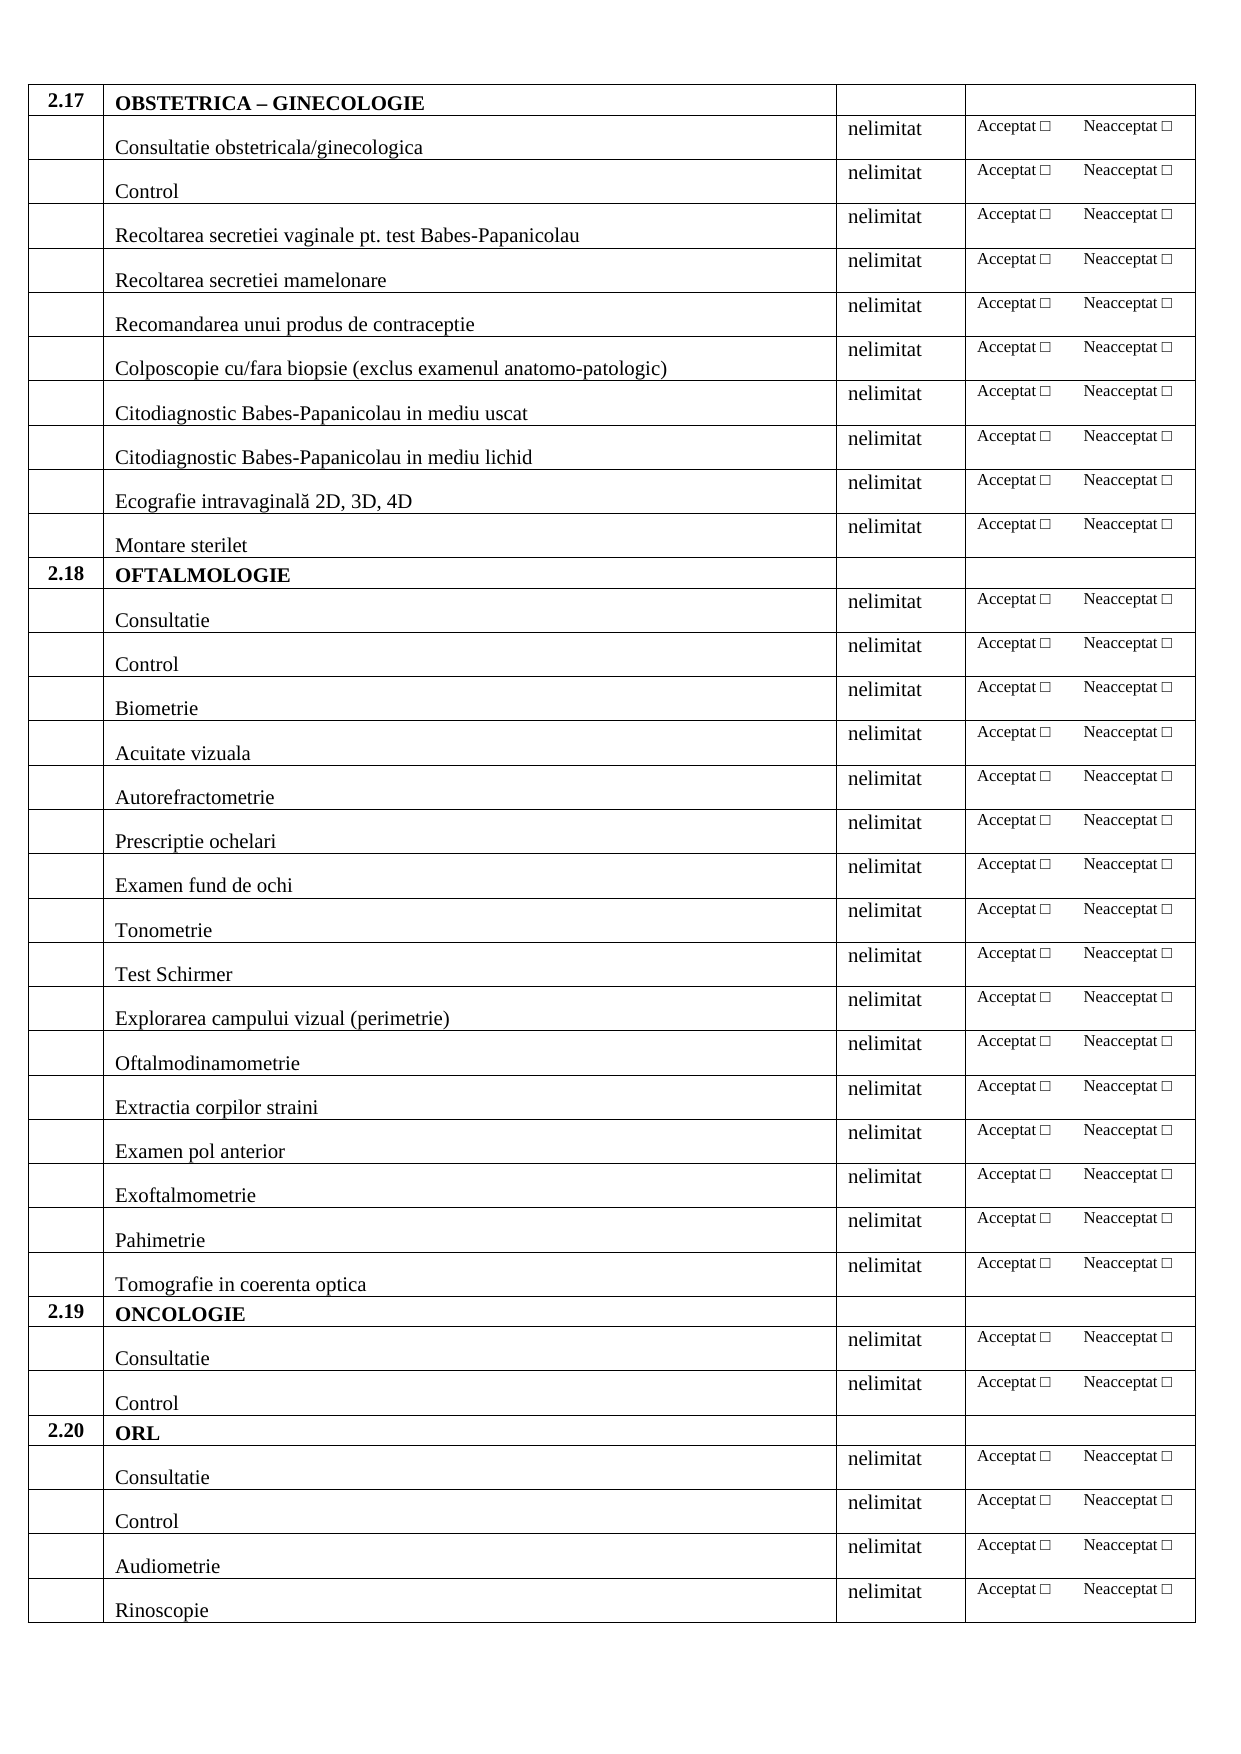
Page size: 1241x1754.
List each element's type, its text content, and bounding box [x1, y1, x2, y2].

table_cell nelimitat [837, 160, 965, 203]
table_cell nelimitat [837, 1164, 965, 1207]
table_cell nelimitat [837, 381, 965, 424]
table_cell OFTALMOLOGIE [104, 558, 836, 587]
table_cell nelimitat [837, 721, 965, 764]
table_cell Acuitate vizuala [104, 721, 836, 764]
table_cell [29, 1371, 103, 1414]
table_cell [29, 1031, 103, 1074]
table_cell [29, 426, 103, 469]
table_cell [29, 721, 103, 764]
table_cell nelimitat [837, 766, 965, 809]
table_cell [29, 810, 103, 853]
table_cell [837, 558, 965, 587]
table_cell nelimitat [837, 1534, 965, 1578]
table_cell [29, 633, 103, 676]
table_cell nelimitat [837, 854, 965, 897]
table_cell Acceptat □ Neacceptat □ [966, 899, 1195, 942]
table_cell nelimitat [837, 1490, 965, 1533]
table_cell Acceptat □ Neacceptat □ [966, 810, 1195, 853]
table_cell nelimitat [837, 1253, 965, 1296]
table_cell Acceptat □ Neacceptat □ [966, 514, 1195, 557]
table_cell [29, 1076, 103, 1119]
table_cell Control [104, 1490, 836, 1533]
table_cell Acceptat □ Neacceptat □ [966, 293, 1195, 336]
table_cell Biometrie [104, 677, 836, 720]
table_cell nelimitat [837, 810, 965, 853]
table_cell Consultatie [104, 1446, 836, 1489]
table_cell nelimitat [837, 426, 965, 469]
table_cell nelimitat [837, 1446, 965, 1489]
table_cell [29, 1164, 103, 1207]
table_cell Pahimetrie [104, 1208, 836, 1252]
table_cell [837, 1416, 965, 1445]
table_cell Acceptat □ Neacceptat □ [966, 160, 1195, 203]
table_cell Tomografie in coerenta optica [104, 1253, 836, 1296]
table_cell [29, 1579, 103, 1622]
table_cell nelimitat [837, 337, 965, 380]
table_cell [29, 943, 103, 986]
table_cell 2.17 [29, 85, 103, 114]
table_cell [966, 85, 1195, 114]
table_cell Acceptat □ Neacceptat □ [966, 1031, 1195, 1074]
table_cell Acceptat □ Neacceptat □ [966, 854, 1195, 897]
table_cell Acceptat □ Neacceptat □ [966, 1120, 1195, 1163]
table_cell [29, 381, 103, 424]
table_cell [29, 116, 103, 159]
table_cell Acceptat □ Neacceptat □ [966, 1446, 1195, 1489]
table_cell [966, 1579, 1195, 1622]
table_cell Rinoscopie [104, 1579, 836, 1622]
table_cell Recoltarea secretiei mamelonare [104, 249, 836, 292]
table_cell nelimitat [837, 987, 965, 1030]
table_cell Consultatie [104, 1327, 836, 1370]
table_cell Citodiagnostic Babes-Papanicolau in mediu lichid [104, 426, 836, 469]
table_cell Examen pol anterior [104, 1120, 836, 1163]
table_cell [837, 85, 965, 114]
table_cell Acceptat □ Neacceptat □ [966, 943, 1195, 986]
table_cell Consultatie obstetricala/ginecologica [104, 116, 836, 159]
table_cell Tonometrie [104, 899, 836, 942]
table_cell [29, 589, 103, 632]
table_cell nelimitat [837, 1579, 965, 1622]
table_cell [837, 1297, 965, 1326]
table_cell [29, 204, 103, 247]
table_cell [29, 160, 103, 203]
table_cell [29, 987, 103, 1030]
table_cell nelimitat [837, 589, 965, 632]
table_cell Acceptat □ Neacceptat □ [966, 1208, 1195, 1252]
table_cell Acceptat □ Neacceptat □ [966, 1327, 1195, 1370]
table_cell [966, 1297, 1195, 1326]
table_cell [29, 293, 103, 336]
table_cell [29, 514, 103, 557]
table_cell Acceptat □ Neacceptat □ [966, 633, 1195, 676]
table_cell nelimitat [837, 633, 965, 676]
table_cell nelimitat [837, 1076, 965, 1119]
table_cell Explorarea campului vizual (perimetrie) [104, 987, 836, 1030]
table_cell nelimitat [837, 293, 965, 336]
table_cell nelimitat [837, 943, 965, 986]
table_cell Acceptat □ Neacceptat □ [966, 987, 1195, 1030]
table_cell Acceptat □ Neacceptat □ [966, 381, 1195, 424]
table_cell ONCOLOGIE [104, 1297, 836, 1326]
table_cell Acceptat □ Neacceptat □ [966, 204, 1195, 247]
table_cell Acceptat □ Neacceptat □ [966, 1371, 1195, 1414]
table_cell nelimitat [837, 899, 965, 942]
table_cell 2.19 [29, 1297, 103, 1326]
table_cell Extractia corpilor straini [104, 1076, 836, 1119]
table_cell [29, 1534, 103, 1578]
table_cell nelimitat [837, 1371, 965, 1414]
table_cell [29, 1327, 103, 1370]
table_cell [29, 1120, 103, 1163]
table_cell Control [104, 633, 836, 676]
table_cell Acceptat □ Neacceptat □ [966, 677, 1195, 720]
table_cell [966, 116, 1195, 159]
table_cell [29, 337, 103, 380]
table_cell Autorefractometrie [104, 766, 836, 809]
table_cell Acceptat □ Neacceptat □ [966, 337, 1195, 380]
table_cell Control [104, 1371, 836, 1414]
table_cell Prescriptie ochelari [104, 810, 836, 853]
table_cell [29, 899, 103, 942]
table_cell [29, 677, 103, 720]
table_cell [29, 1446, 103, 1489]
table_cell Audiometrie [104, 1534, 836, 1578]
table_cell Test Schirmer [104, 943, 836, 986]
table_cell [29, 1490, 103, 1533]
table_cell Acceptat □ Neacceptat □ [966, 589, 1195, 632]
table_cell Acceptat □ Neacceptat □ [966, 470, 1195, 513]
table_cell nelimitat [837, 470, 965, 513]
table_cell [29, 249, 103, 292]
table_cell nelimitat [837, 677, 965, 720]
table_cell 2.18 [29, 558, 103, 587]
table_cell Acceptat □ Neacceptat □ [966, 1253, 1195, 1296]
table_cell nelimitat [837, 514, 965, 557]
table_cell [966, 1416, 1195, 1445]
table_cell [29, 854, 103, 897]
table_cell [29, 1208, 103, 1252]
table_cell Acceptat □ Neacceptat □ [966, 426, 1195, 469]
table_cell Citodiagnostic Babes-Papanicolau in mediu uscat [104, 381, 836, 424]
table_cell 2.20 [29, 1416, 103, 1445]
table_cell OBSTETRICA – GINECOLOGIE [104, 85, 836, 114]
table_cell Exoftalmometrie [104, 1164, 836, 1207]
table_cell Acceptat □ Neacceptat □ [966, 1490, 1195, 1533]
table_cell [29, 1253, 103, 1296]
table_cell Montare sterilet [104, 514, 836, 557]
table_cell nelimitat [837, 116, 965, 159]
table_cell Acceptat □ Neacceptat □ [966, 766, 1195, 809]
table_cell Colposcopie cu/fara biopsie (exclus examenul anatomo-patologic) [104, 337, 836, 380]
table_cell Recoltarea secretiei vaginale pt. test Babes-Papanicolau [104, 204, 836, 247]
table_cell Control [104, 160, 836, 203]
table_cell nelimitat [837, 249, 965, 292]
table_cell Ecografie intravaginală 2D, 3D, 4D [104, 470, 836, 513]
table_cell Acceptat □ Neacceptat □ [966, 1076, 1195, 1119]
table_cell Oftalmodinamometrie [104, 1031, 836, 1074]
table_cell nelimitat [837, 1327, 965, 1370]
table_cell ORL [104, 1416, 836, 1445]
table_cell [29, 766, 103, 809]
table_cell [29, 470, 103, 513]
table_cell Consultatie [104, 589, 836, 632]
table_cell nelimitat [837, 1031, 965, 1074]
table_cell Acceptat □ Neacceptat □ [966, 1164, 1195, 1207]
table_cell Recomandarea unui produs de contraceptie [104, 293, 836, 336]
table_cell Acceptat □ Neacceptat □ [966, 721, 1195, 764]
table_cell [966, 558, 1195, 587]
table_cell Examen fund de ochi [104, 854, 836, 897]
table_cell nelimitat [837, 204, 965, 247]
table_cell nelimitat [837, 1120, 965, 1163]
table_cell Acceptat □ Neacceptat □ [966, 249, 1195, 292]
table_cell nelimitat [837, 1208, 965, 1252]
table_cell Acceptat □ Neacceptat □ [966, 1534, 1195, 1578]
